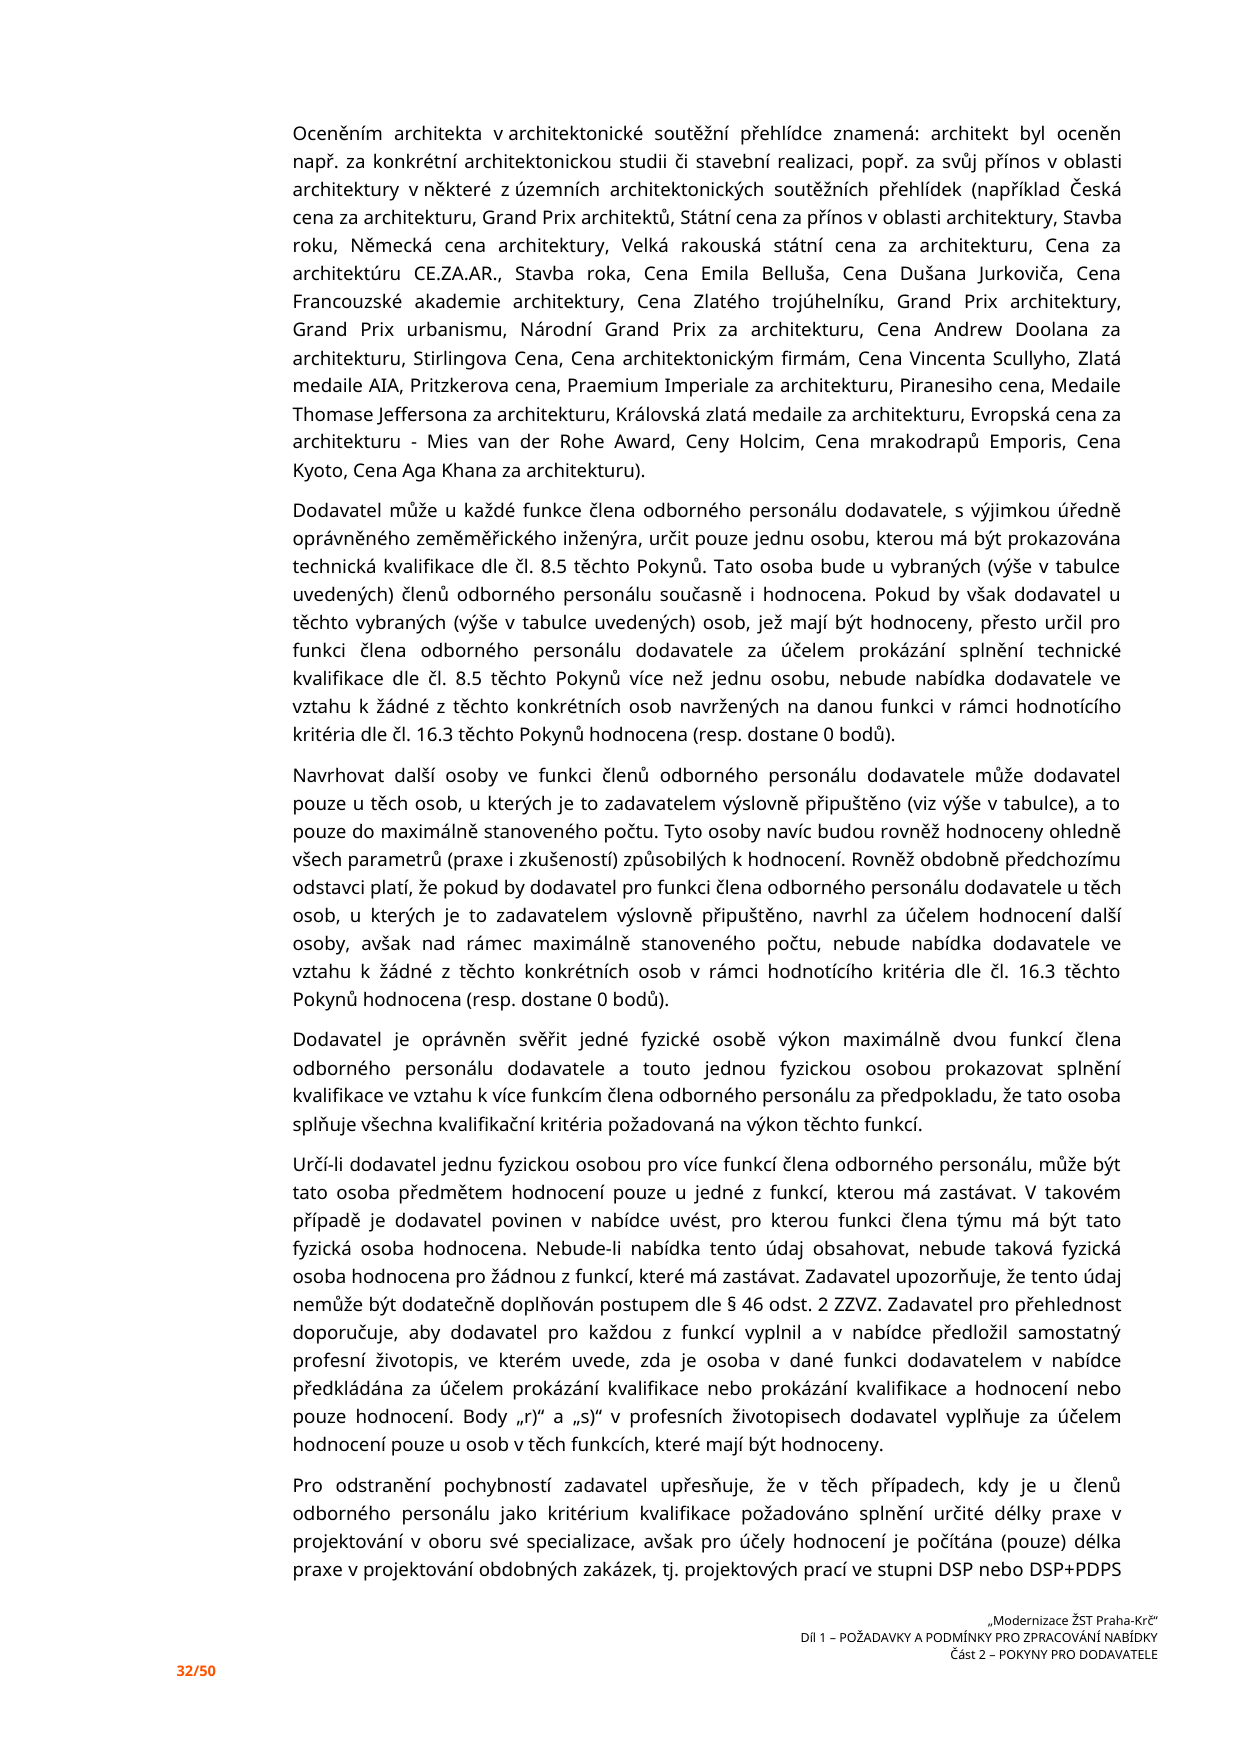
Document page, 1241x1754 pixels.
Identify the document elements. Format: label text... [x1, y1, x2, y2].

list Dodavatel může u každé funkce člena odborného personálu dodavatele, s výjimkou úředně oprávněného zeměměřického inženýra, určit pouze jednu osobu, kterou má být prokazována technická kvalifikace dle čl. 8.5 těchto Pokynů. Tato osoba bude u vybraných (výše v tabulce uvedených) členů odborného personálu současně i hodnocena. Pokud by však dodavatel u těchto vybraných (výše v tabulce uvedených) osob, jež mají být hodnoceny, přesto určil pro funkci člena odborného personálu dodavatele za účelem prokázání splnění technické kvalifikace dle čl. 8.5 těchto Pokynů více než jednu osobu, nebude nabídka dodavatele ve vztahu k žádné z těchto konkrétních osob navržených na danou funkci v rámci hodnotícího kritéria dle čl. 16.3 těchto Pokynů hodnocena (resp. dostane 0 bodů). [292, 497, 1122, 747]
text Oceněním architekta v architektonické soutěžní přehlídce znamená: architekt byl oceněn např. za konkrétní architektonickou studii či stavební realizaci, popř. za svůj přínos v oblasti architektury v některé z územních architektonických soutěžních přehlídek (například Česká cena za architekturu, Grand Prix architektů, Státní cena za přínos v oblasti architektury, Stavba roku, Německá cena architektury, Velká rakouská státní cena za architekturu, Cena za architektúru CE.ZA.AR., Stavba roka, Cena Emila Belluša, Cena Dušana Jurkoviča, Cena Francouzské akademie architektury, Cena Zlatého trojúhelníku, Grand Prix architektury, Grand Prix urbanismu, Národní Grand Prix za architekturu, Cena Andrew Doolana za architekturu, Stirlingova Cena, Cena architektonickým firmám, Cena Vincenta Scullyho, Zlatá medaile AIA, Pritzkerova cena, Praemium Imperiale za architekturu, Piranesiho cena, Medaile Thomase Jeffersona za architekturu, Královská zlatá medaile za architekturu, Evropská cena za architekturu - Mies van der Rohe Award, Ceny Holcim, Cena mrakodrapů Emporis, Cena Kyoto, Cena Aga Khana za architekturu). [292, 121, 1122, 482]
list Dodavatel je oprávněn svěřit jedné fyzické osobě výkon maximálně dvou funkcí člena odborného personálu dodavatele a touto jednou fyzickou osobou prokazovat splnění kvalifikace ve vztahu k více funkcím člena odborného personálu za předpokladu, že tato osoba splňuje všechna kvalifikační kritéria požadovaná na výkon těchto funkcí. [292, 1027, 1122, 1136]
list Určí-li dodavatel jednu fyzickou osobou pro více funkcí člena odborného personálu, může být tato osoba předmětem hodnocení pouze u jedné z funkcí, kterou má zastávat. V takovém případě je dodavatel povinen v nabídce uvést, pro kterou funkci člena týmu má být tato fyzická osoba hodnocena. Nebude-li nabídka tento údaj obsahovat, nebude taková fyzická osoba hodnocena pro žádnou z funkcí, které má zastávat. Zadavatel upozorňuje, že tento údaj nemůže být dodatečně doplňován postupem dle § 46 odst. 2 ZZVZ. Zadavatel pro přehlednost doporučuje, aby dodavatel pro každou z funkcí vyplnil a v nabídce předložil samostatný profesní životopis, ve kterém uvede, zda je osoba v dané funkci dodavatelem v nabídce předkládána za účelem prokázání kvalifikace nebo prokázání kvalifikace a hodnocení nebo pouze hodnocení. Body „r)“ a „s)“ v profesních životopisech dodavatel vyplňuje za účelem hodnocení pouze u osob v těch funkcích, které mají být hodnoceny. [292, 1151, 1122, 1457]
list Navrhovat další osoby ve funkci členů odborného personálu dodavatele může dodavatel pouze u těch osob, u kterých je to zadavatelem výslovně připuštěno (viz výše v tabulce), a to pouze do maximálně stanoveného počtu. Tyto osoby navíc budou rovněž hodnoceny ohledně všech parametrů (praxe i zkušeností) způsobilých k hodnocení. Rovněž obdobně předchozímu odstavci platí, že pokud by dodavatel pro funkci člena odborného personálu dodavatele u těch osob, u kterých je to zadavatelem výslovně připuštěno, navrhl za účelem hodnocení další osoby, avšak nad rámec maximálně stanoveného počtu, nebude nabídka dodavatele ve vztahu k žádné z těchto konkrétních osob v rámci hodnotícího kritéria dle čl. 16.3 těchto Pokynů hodnocena (resp. dostane 0 bodů). [292, 762, 1122, 1012]
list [292, 1472, 1122, 1582]
